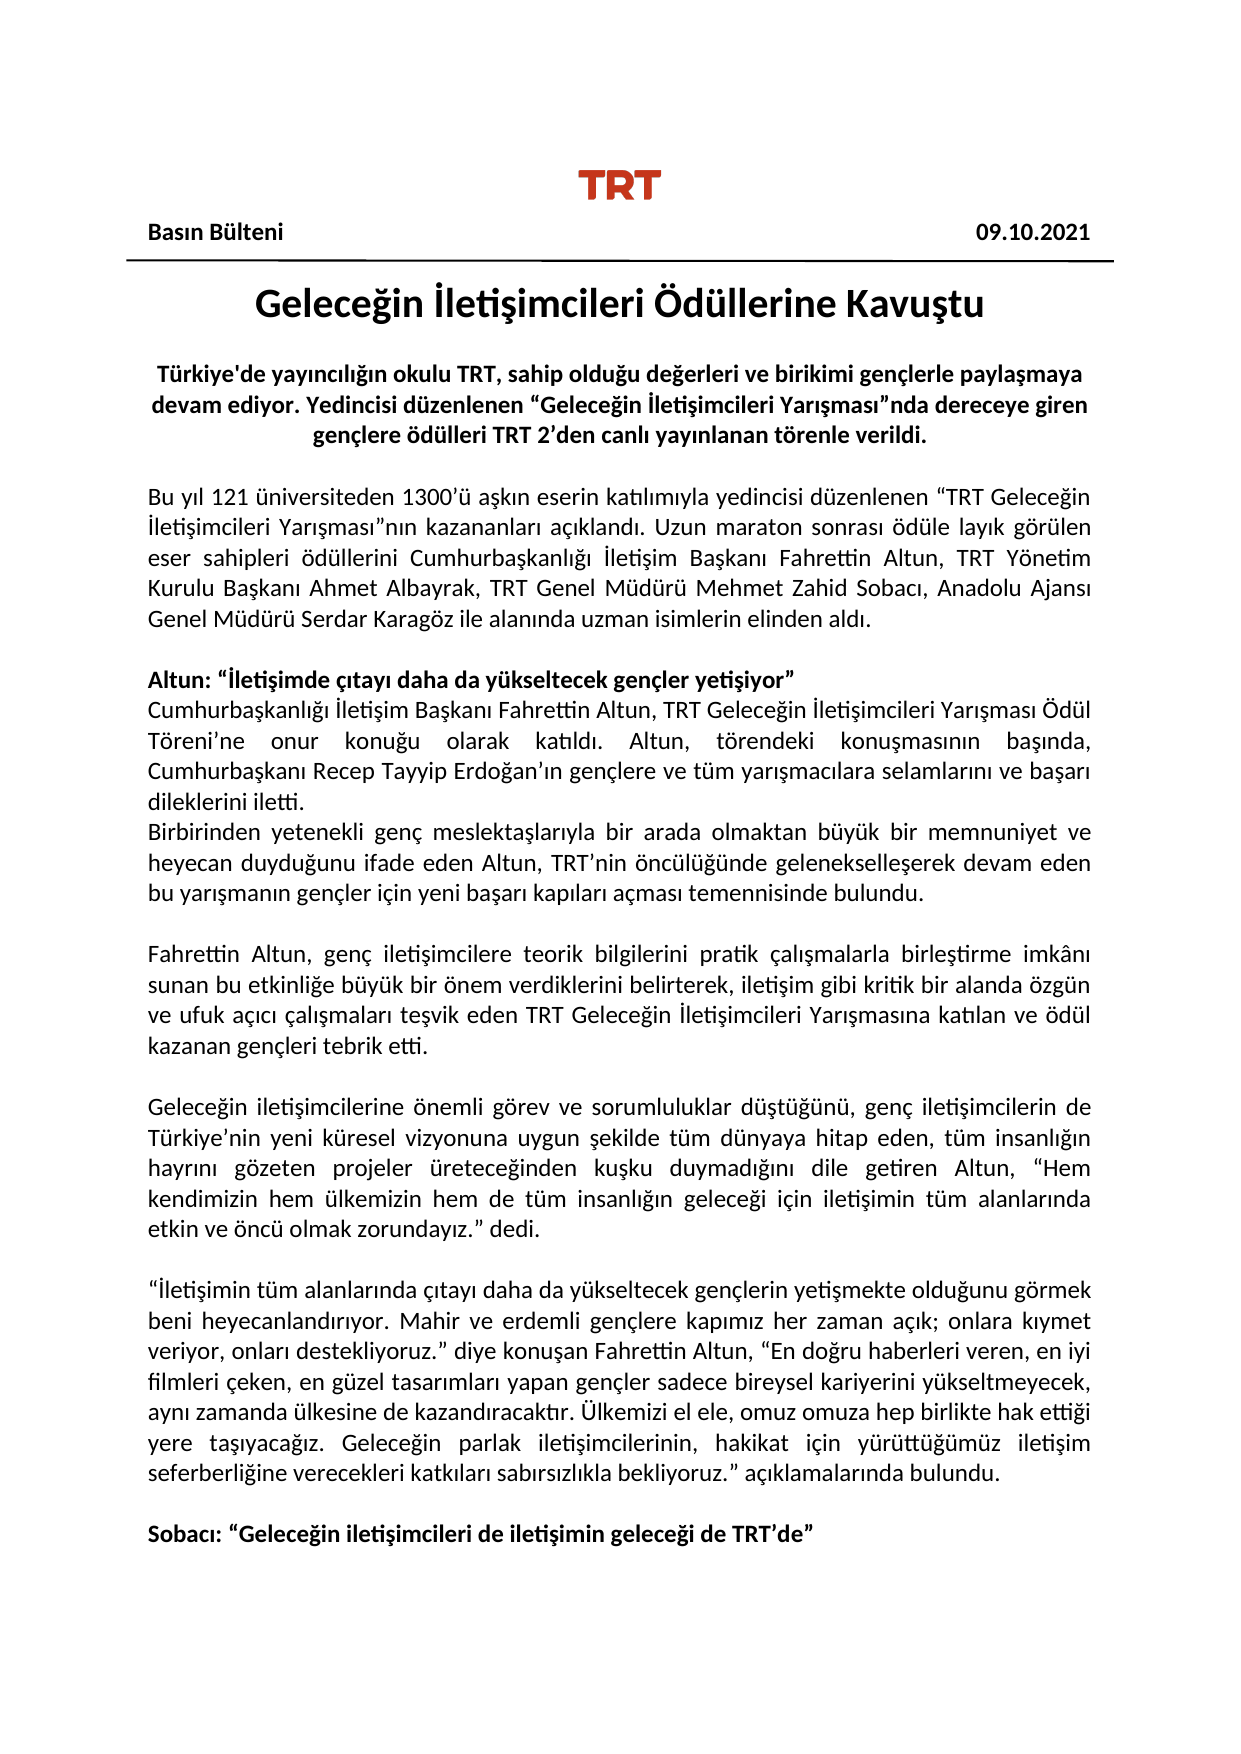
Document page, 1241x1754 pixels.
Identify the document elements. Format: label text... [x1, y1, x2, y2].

text Geleceğin İletişimcileri Ödüllerine Kavuştu [148, 277, 1093, 328]
text Bu yıl 121 üniversiteden 1300’ü aşkın eserin katılımıyla yedincisi düzenlenen “TRT Geleceğin İletişimcileri Yarışması”nın kazananları açıklandı. Uzun maraton sonrası ödüle layık görülen eser sahipleri ödüllerini Cumhurbaşkanlığı İletişim Başkanı Fahrettin Altun, TRT Yönetim Kurulu Başkanı Ahmet Albayrak, TRT Genel Müdürü Mehmet Zahid Sobacı, Anadolu Ajansı Genel Müdürü Serdar Karagöz ile alanında uzman isimlerin elinden aldı. [148, 481, 1093, 633]
text Türkiye'de yayıncılığın okulu TRT, sahip olduğu değerleri ve birikimi gençlerle paylaşmaya devam ediyor. Yedincisi düzenlenen “Geleceğin İletişimcileri Yarışması”nda dereceye giren gençlere ödülleri TRT 2’den canlı yayınlanan törenle verildi. [148, 359, 1093, 450]
text Fahrettin Altun, genç iletişimcilere teorik bilgilerini pratik çalışmalarla birleştirme imkânı sunan bu etkinliğe büyük bir önem verdiklerini belirterek, iletişim gibi kritik bir alanda özgün ve ufuk açıcı çalışmaları teşvik eden TRT Geleceğin İletişimcileri Yarışmasına katılan ve ödül kazanan gençleri tebrik etti. [148, 938, 1093, 1061]
text Birbirinden yetenekli genç meslektaşlarıyla bir arada olmaktan büyük bir memnuniyet ve heyecan duyduğunu ifade eden Altun, TRT’nin öncülüğünde gelenekselleşerek devam eden bu yarışmanın gençler için yeni başarı kapıları açması temennisinde bulundu. [148, 816, 1093, 908]
text Sobacı: “Geleceğin iletişimcileri de iletişimin geleceği de TRT’de” [148, 1518, 1093, 1549]
text Geleceğin iletişimcilerine önemli görev ve sorumluluklar düştüğünü, genç iletişimcilerin de Türkiye’nin yeni küresel vizyonuna uygun şekilde tüm dünyaya hitap eden, tüm insanlığın hayrını gözeten projeler üreteceğinden kuşku duymadığını dile getiren Altun, “Hem kendimizin hem ülkemizin hem de tüm insanlığın geleceği için iletişimin tüm alanlarında etkin ve öncü olmak zorundayız.” dedi. [148, 1091, 1093, 1244]
picture [544, 147, 695, 217]
text Basın Bülteni 09.10.2021 [148, 216, 1093, 247]
text Altun: “İletişimde çıtayı daha da yükseltecek gençler yetişiyor” [148, 664, 1093, 694]
text Cumhurbaşkanlığı İletişim Başkanı Fahrettin Altun, TRT Geleceğin İletişimcileri Yarışması Ödül Töreni’ne onur konuğu olarak katıldı. Altun, törendeki konuşmasının başında, Cumhurbaşkanı Recep Tayyip Erdoğan’ın gençlere ve tüm yarışmacılara selamlarını ve başarı dileklerini iletti. [148, 694, 1093, 816]
text “İletişimin tüm alanlarında çıtayı daha da yükseltecek gençlerin yetişmekte olduğunu görmek beni heyecanlandırıyor. Mahir ve erdemli gençlere kapımız her zaman açık; onlara kıymet veriyor, onları destekliyoruz.” diye konuşan Fahrettin Altun, “En doğru haberleri veren, en iyi filmleri çeken, en güzel tasarımları yapan gençler sadece bireysel kariyerini yükseltmeyecek, aynı zamanda ülkesine de kazandıracaktır. Ülkemizi el ele, omuz omuza hep birlikte hak ettiği yere taşıyacağız. Geleceğin parlak iletişimcilerinin, hakikat için yürüttüğümüz iletişim seferberliğine verecekleri katkıları sabırsızlıkla bekliyoruz.” açıklamalarında bulundu. [148, 1274, 1093, 1488]
